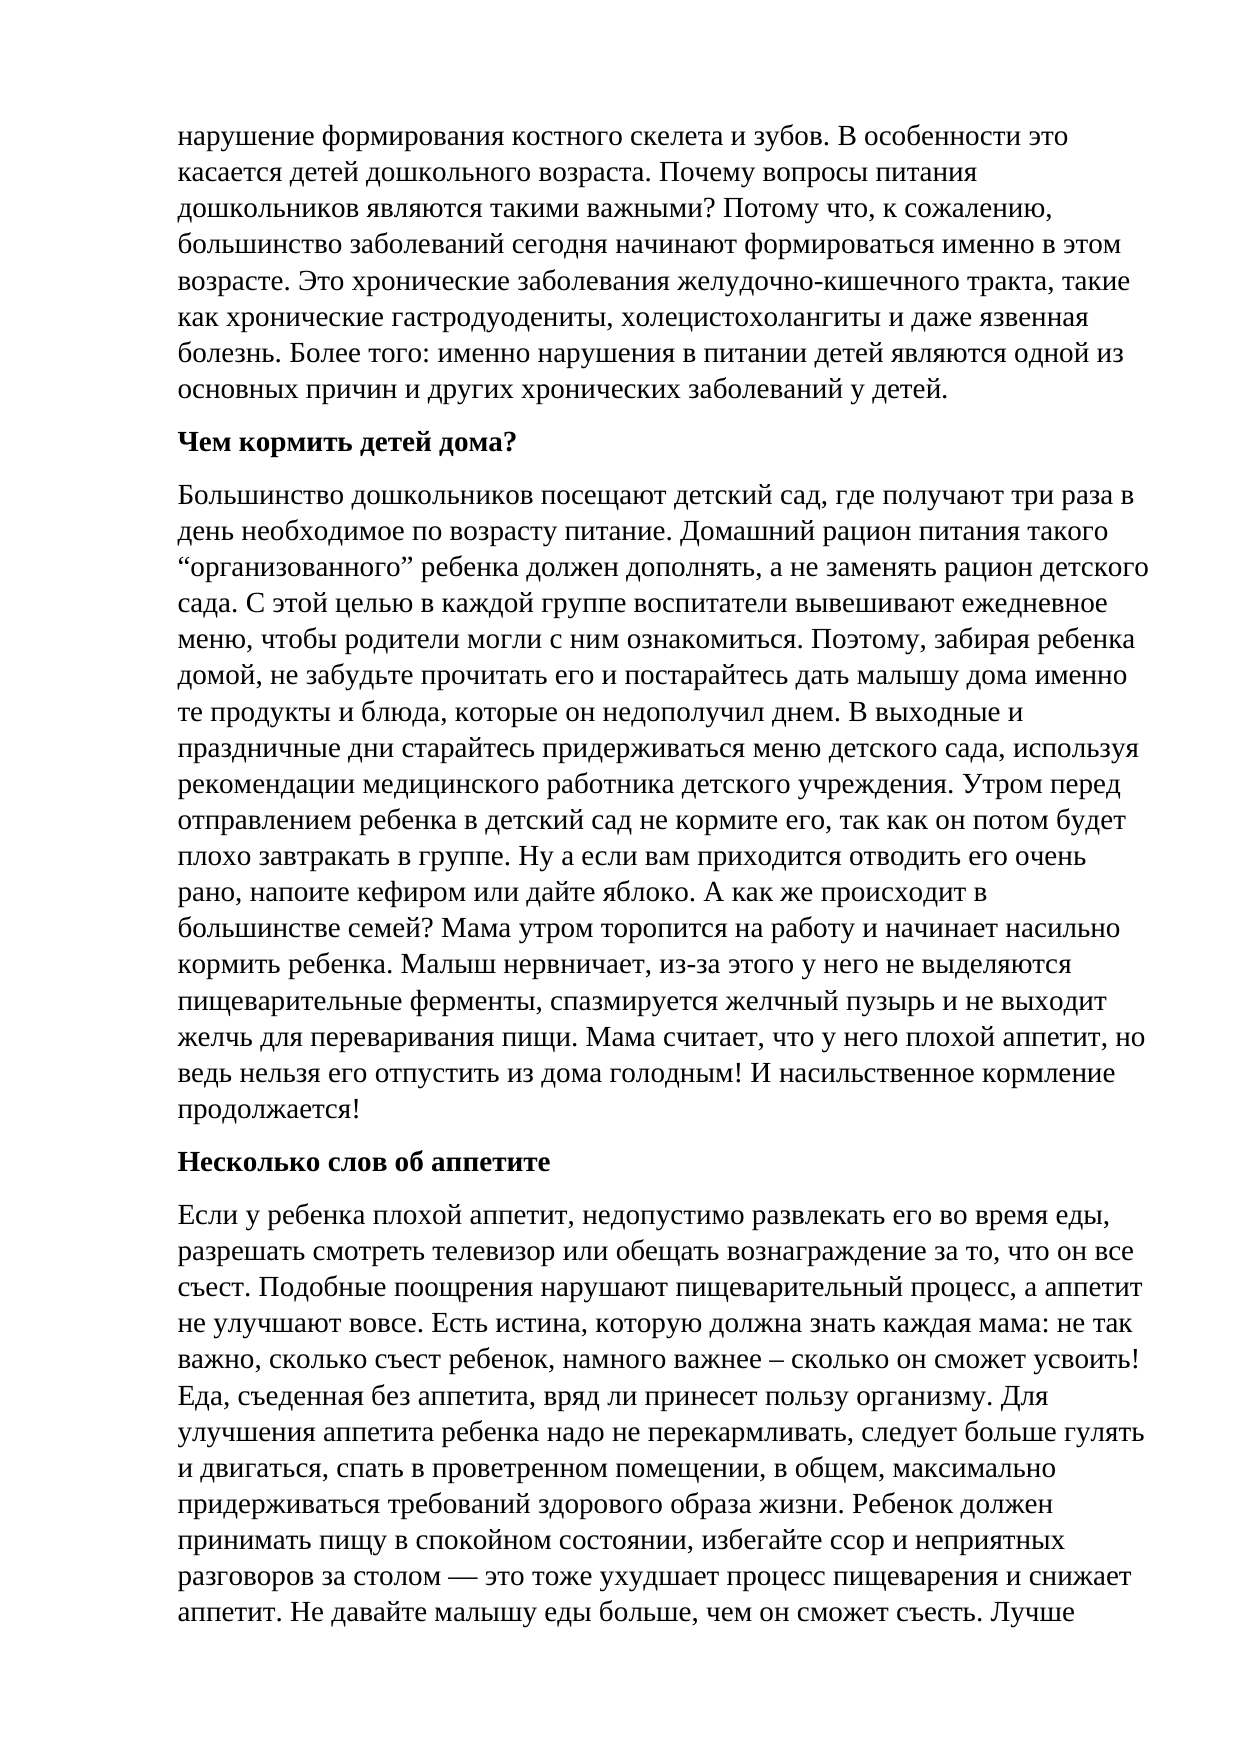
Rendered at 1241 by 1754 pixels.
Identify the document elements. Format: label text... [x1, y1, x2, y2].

text Большинство дошкольников посещают детский сад, где получают три раза в день необходимое по возрасту питание. Домашний рацион питания такого “организованного” ребенка должен дополнять, а не заменять рацион детского сада. С этой целью в каждой группе воспитатели вывешивают ежедневное меню, чтобы родители могли с ним ознакомиться. Поэтому, забирая ребенка домой, не забудьте прочитать его и постарайтесь дать малышу дома именно те продукты и блюда, которые он недополучил днем. В выходные и праздничные дни старайтесь придерживаться меню детского сада, используя рекомендации медицинского работника детского учреждения. Утром перед отправлением ребенка в детский сад не кормите его, так как он потом будет плохо завтракать в группе. Ну а если вам приходится отводить его очень рано, напоите кефиром или дайте яблоко. А как же происходит в большинстве семей? Мама утром торопится на работу и начинает насильно кормить ребенка. Малыш нервничает, из-за этого у него не выделяются пищеварительные ферменты, спазмируется желчный пузырь и не выходит желчь для переваривания пищи. Мама считает, что у него плохой аппетит, но ведь нельзя его отпустить из дома голодным! И насильственное кормление продолжается! [177, 477, 1152, 1125]
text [177, 1197, 1152, 1628]
text Несколько слов об аппетите [177, 1144, 1152, 1178]
text Чем кормить детей дома? [177, 424, 1152, 457]
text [177, 118, 1152, 405]
